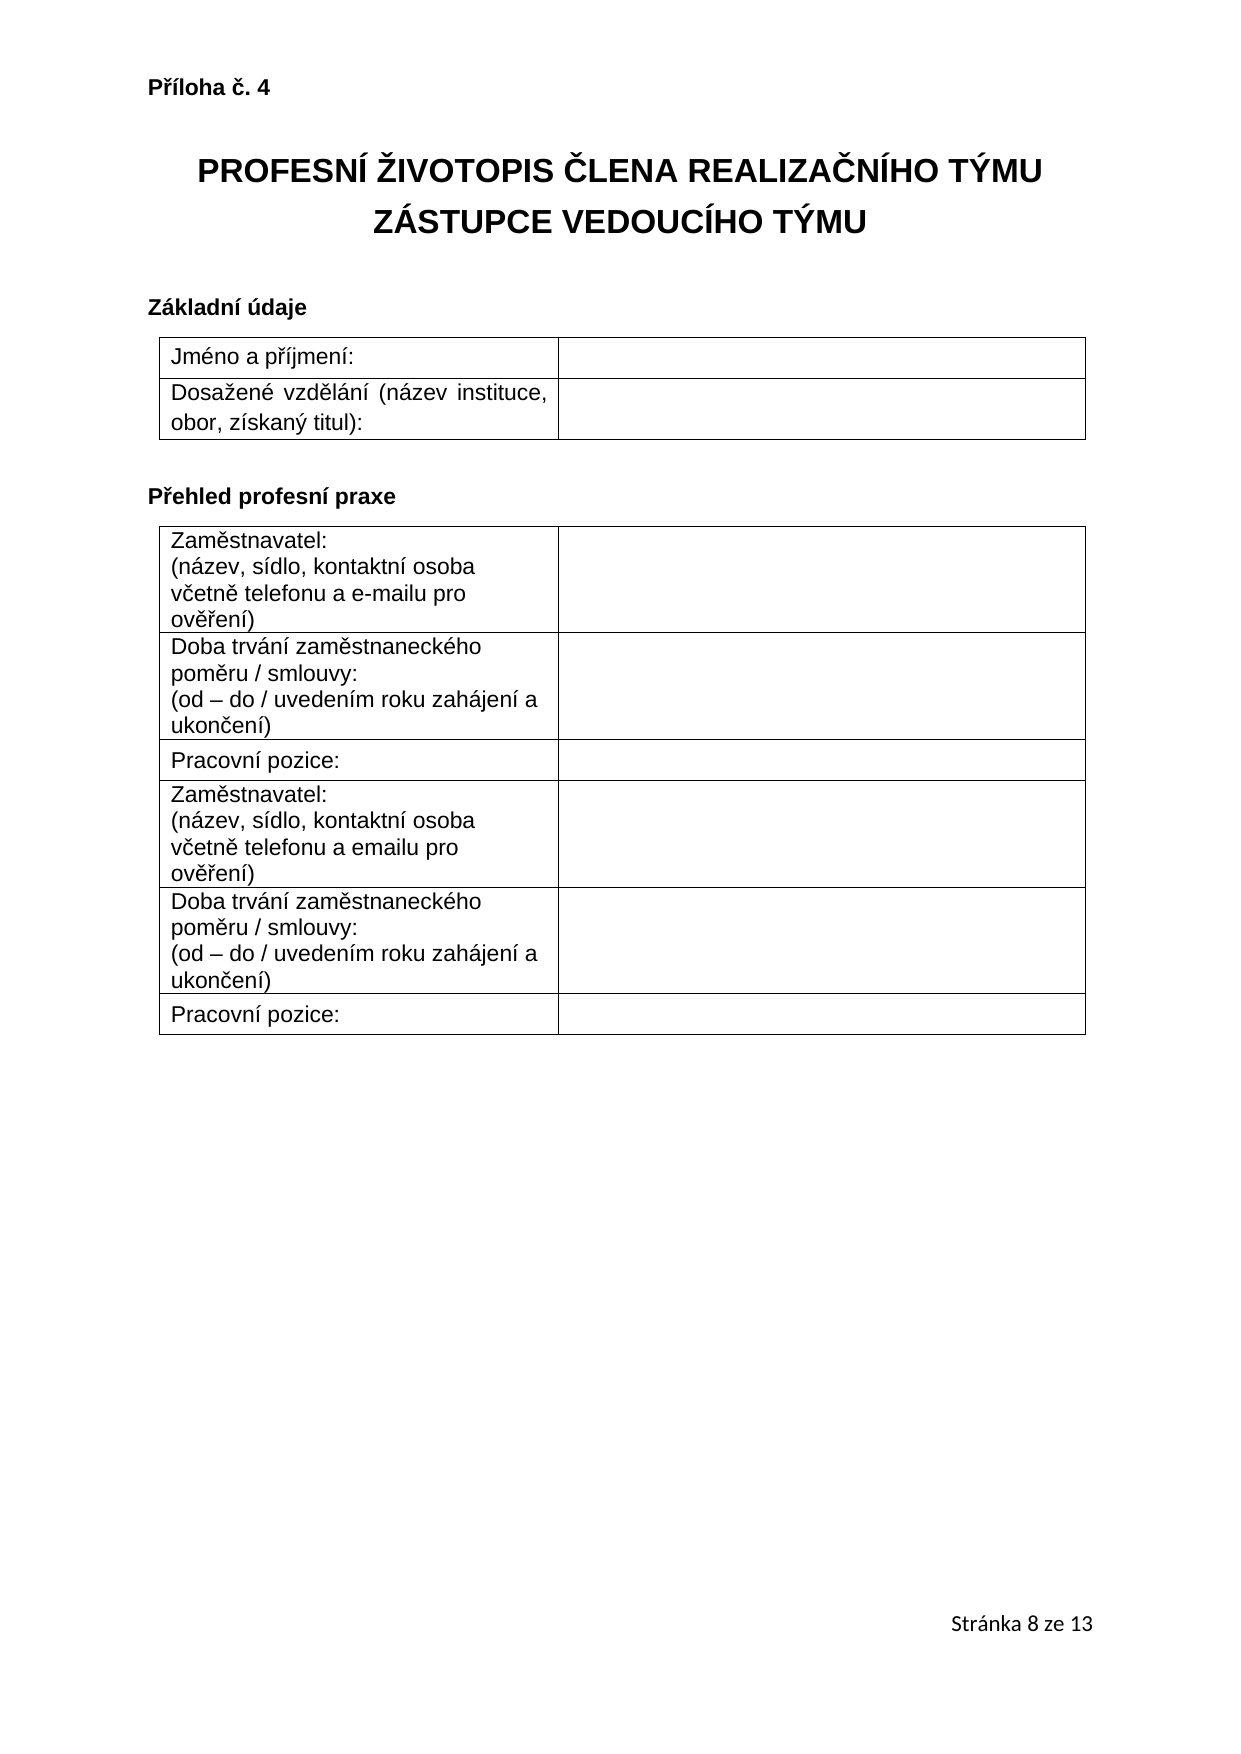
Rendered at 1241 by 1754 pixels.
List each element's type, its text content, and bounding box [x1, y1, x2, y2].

table_cell [559, 888, 1085, 993]
table_cell Dosažené vzdělání (název instituce, obor, získaný titul): [160, 379, 558, 439]
table_cell [559, 633, 1085, 739]
table_header [559, 527, 1085, 632]
table_header Jméno a příjmení: [160, 338, 558, 378]
table_cell Pracovní pozice: [160, 994, 558, 1034]
table_cell [559, 781, 1085, 887]
table_header [559, 338, 1085, 378]
text Základní údaje [148, 294, 1093, 320]
text PROFESNÍ ŽIVOTOPIS ČLENA REALIZAČNÍHO TÝMU [148, 151, 1093, 190]
table_header Zaměstnavatel: (název, sídlo, kontaktní osoba včetně telefonu a e-mailu pro ověření) [160, 527, 558, 632]
text Přehled profesní praxe [148, 483, 1093, 509]
table_cell Zaměstnavatel: (název, sídlo, kontaktní osoba včetně telefonu a emailu pro ověření) [160, 781, 558, 887]
table_cell [559, 994, 1085, 1034]
text ZÁSTUPCE VEDOUCÍHO TÝMU [148, 202, 1093, 241]
table_cell [559, 379, 1085, 439]
table_cell Doba trvání zaměstnaneckého poměru / smlouvy: (od – do / uvedením roku zahájení a ukončení) [160, 633, 558, 739]
table_cell Doba trvání zaměstnaneckého poměru / smlouvy: (od – do / uvedením roku zahájení a ukončení) [160, 888, 558, 993]
table_cell [559, 740, 1085, 780]
table_cell Pracovní pozice: [160, 740, 558, 780]
